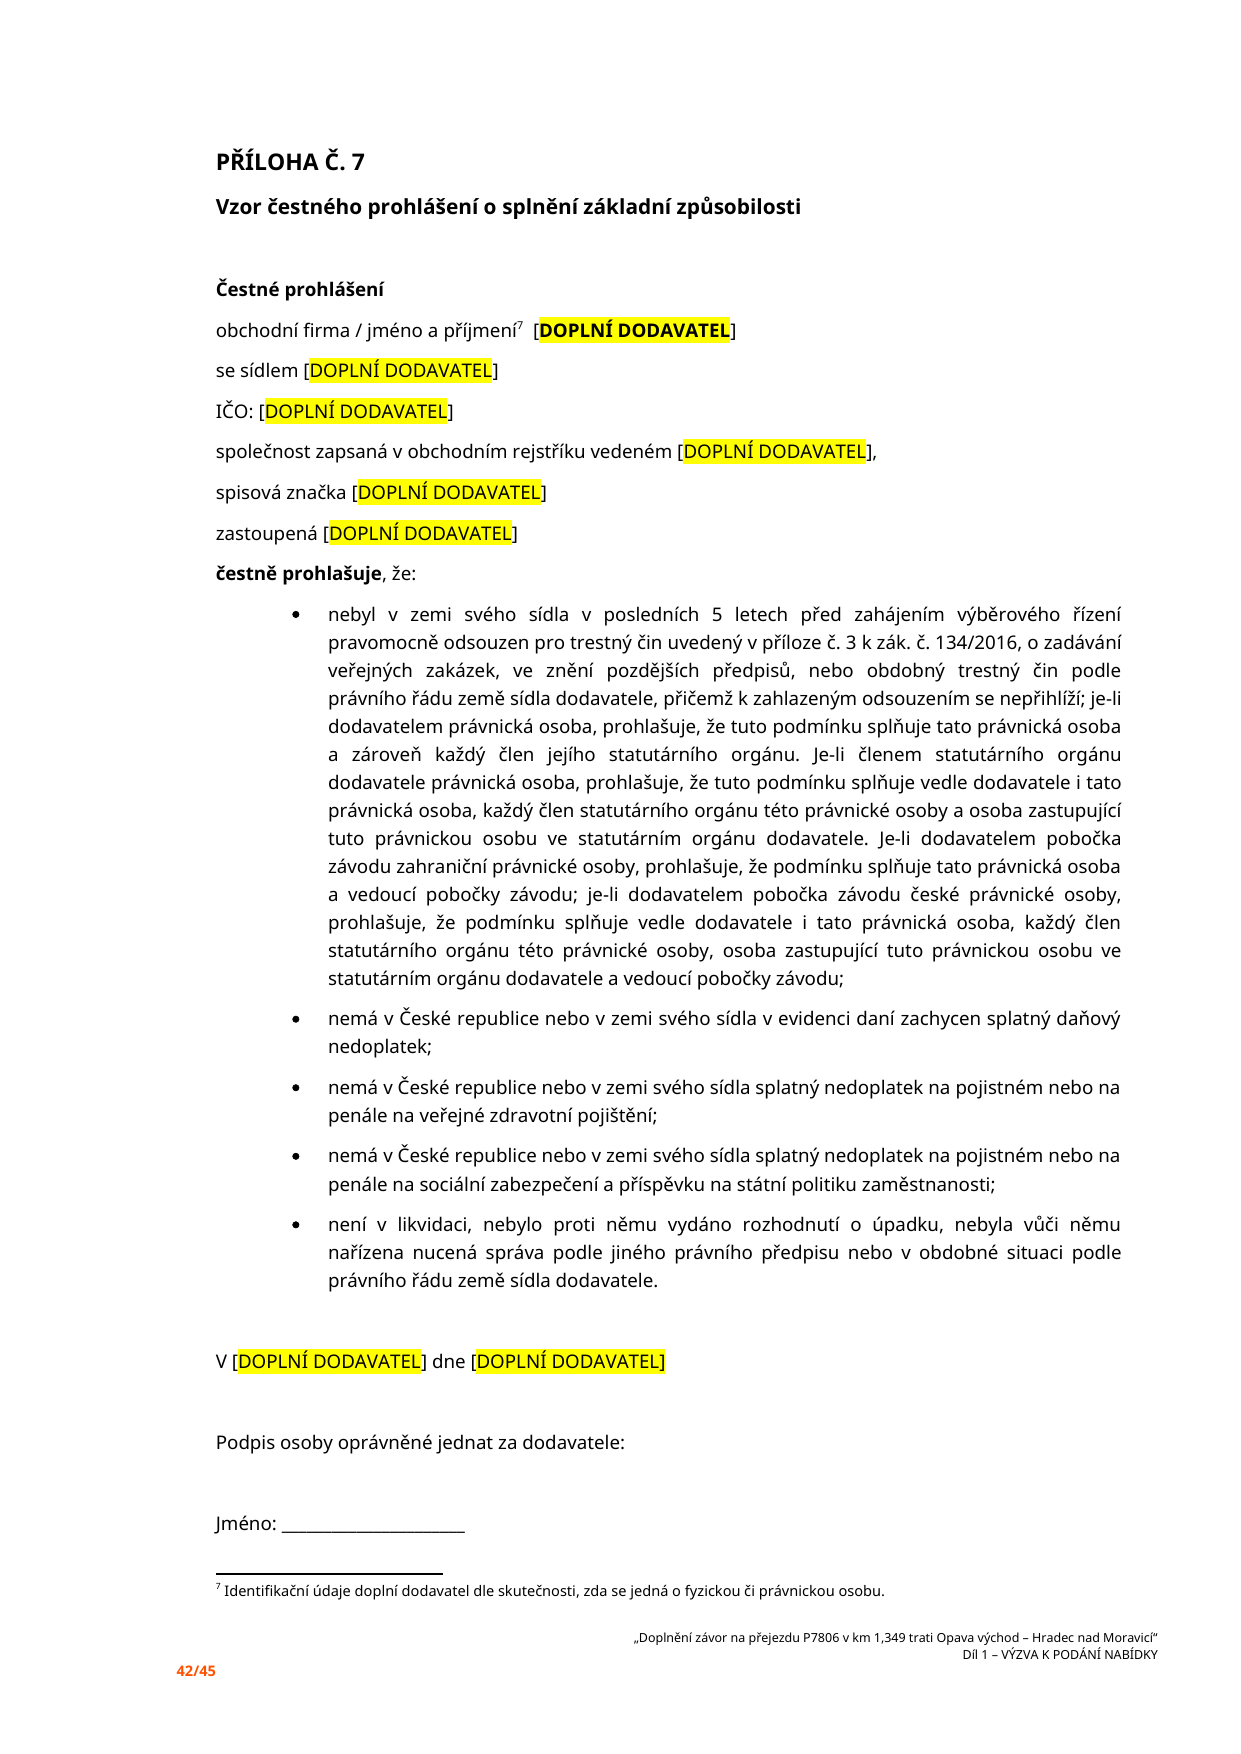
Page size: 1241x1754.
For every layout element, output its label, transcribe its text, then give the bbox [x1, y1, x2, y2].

text zastoupená [DOPLNÍ DODAVATEL] [216, 520, 329, 545]
text IČO: [DOPLNÍ DODAVATEL] [447, 398, 1122, 424]
text čestně prohlašuje, že: [216, 560, 1122, 586]
text společnost zapsaná v obchodním rejstříku vedeném [DOPLNÍ DODAVATEL], [866, 439, 1122, 464]
text Jméno: ______________________ [216, 1511, 1122, 1536]
text nebyl v zemi svého sídla v posledních 5 letech před zahájením výběrového řízení pravomocně odsouzen pro trestný čin uvedený v příloze č. 3 k zák. č. 134/2016, o zadávání veřejných zakázek, ve znění pozdějších předpisů, nebo obdobný trestný čin podle právního řádu země sídla dodavatele, přičemž k zahlazeným odsouzením se nepřihlíží; je-li dodavatelem právnická osoba, prohlašuje, že tuto podmínku splňuje tato právnická osoba a zároveň každý člen jejího statutárního orgánu. Je-li členem statutárního orgánu dodavatele právnická osoba, prohlašuje, že tuto podmínku splňuje vedle dodavatele i tato právnická osoba, každý člen statutárního orgánu této právnické osoby a osoba zastupující tuto právnickou osobu ve statutárním orgánu dodavatele. Je-li dodavatelem pobočka závodu zahraniční právnické osoby, prohlašuje, že podmínku splňuje tato právnická osoba a vedoucí pobočky závodu; je-li dodavatelem pobočka závodu české právnické osoby, prohlašuje, že podmínku splňuje vedle dodavatele i tato právnická osoba, každý člen statutárního orgánu této právnické osoby, osoba zastupující tuto právnickou osobu ve statutárním orgánu dodavatele a vedoucí pobočky závodu; [292, 601, 1122, 991]
text zastoupená [DOPLNÍ DODAVATEL] [512, 520, 1122, 545]
text nemá v České republice nebo v zemi svého sídla splatný nedoplatek na pojistném nebo na penále na veřejné zdravotní pojištění; [292, 1074, 1122, 1128]
text se sídlem [DOPLNÍ DODAVATEL] [216, 358, 309, 383]
text nemá v České republice nebo v zemi svého sídla splatný nedoplatek na pojistném nebo na penále na sociální zabezpečení a příspěvku na státní politiku zaměstnanosti; [292, 1143, 1122, 1196]
text se sídlem [DOPLNÍ DODAVATEL] [492, 358, 1122, 383]
text Podpis osoby oprávněné jednat za dodavatele: [216, 1429, 1122, 1455]
text Příloha č. 7 [216, 146, 1122, 177]
text Vzor čestného prohlášení o splnění základní způsobilosti [216, 192, 1122, 221]
text obchodní firma / jméno a příjmení [DOPLNÍ DODAVATEL] [730, 317, 1122, 343]
text obchodní firma / jméno a příjmení [DOPLNÍ DODAVATEL] [216, 317, 539, 343]
text Čestné prohlášení [216, 277, 1122, 302]
text společnost zapsaná v obchodním rejstříku vedeném [DOPLNÍ DODAVATEL], [216, 439, 683, 464]
text spisová značka [DOPLNÍ DODAVATEL] [216, 479, 358, 505]
text V [DOPLNÍ DODAVATEL] dne [DOPLNÍ DODAVATEL] [216, 1348, 1122, 1374]
text není v likvidaci, nebylo proti němu vydáno rozhodnutí o úpadku, nebyla vůči němu nařízena nucená správa podle jiného právního předpisu nebo v obdobné situaci podle právního řádu země sídla dodavatele. [292, 1211, 1122, 1293]
text spisová značka [DOPLNÍ DODAVATEL] [541, 479, 1122, 505]
text nemá v České republice nebo v zemi svého sídla v evidenci daní zachycen splatný daňový nedoplatek; [292, 1006, 1122, 1059]
